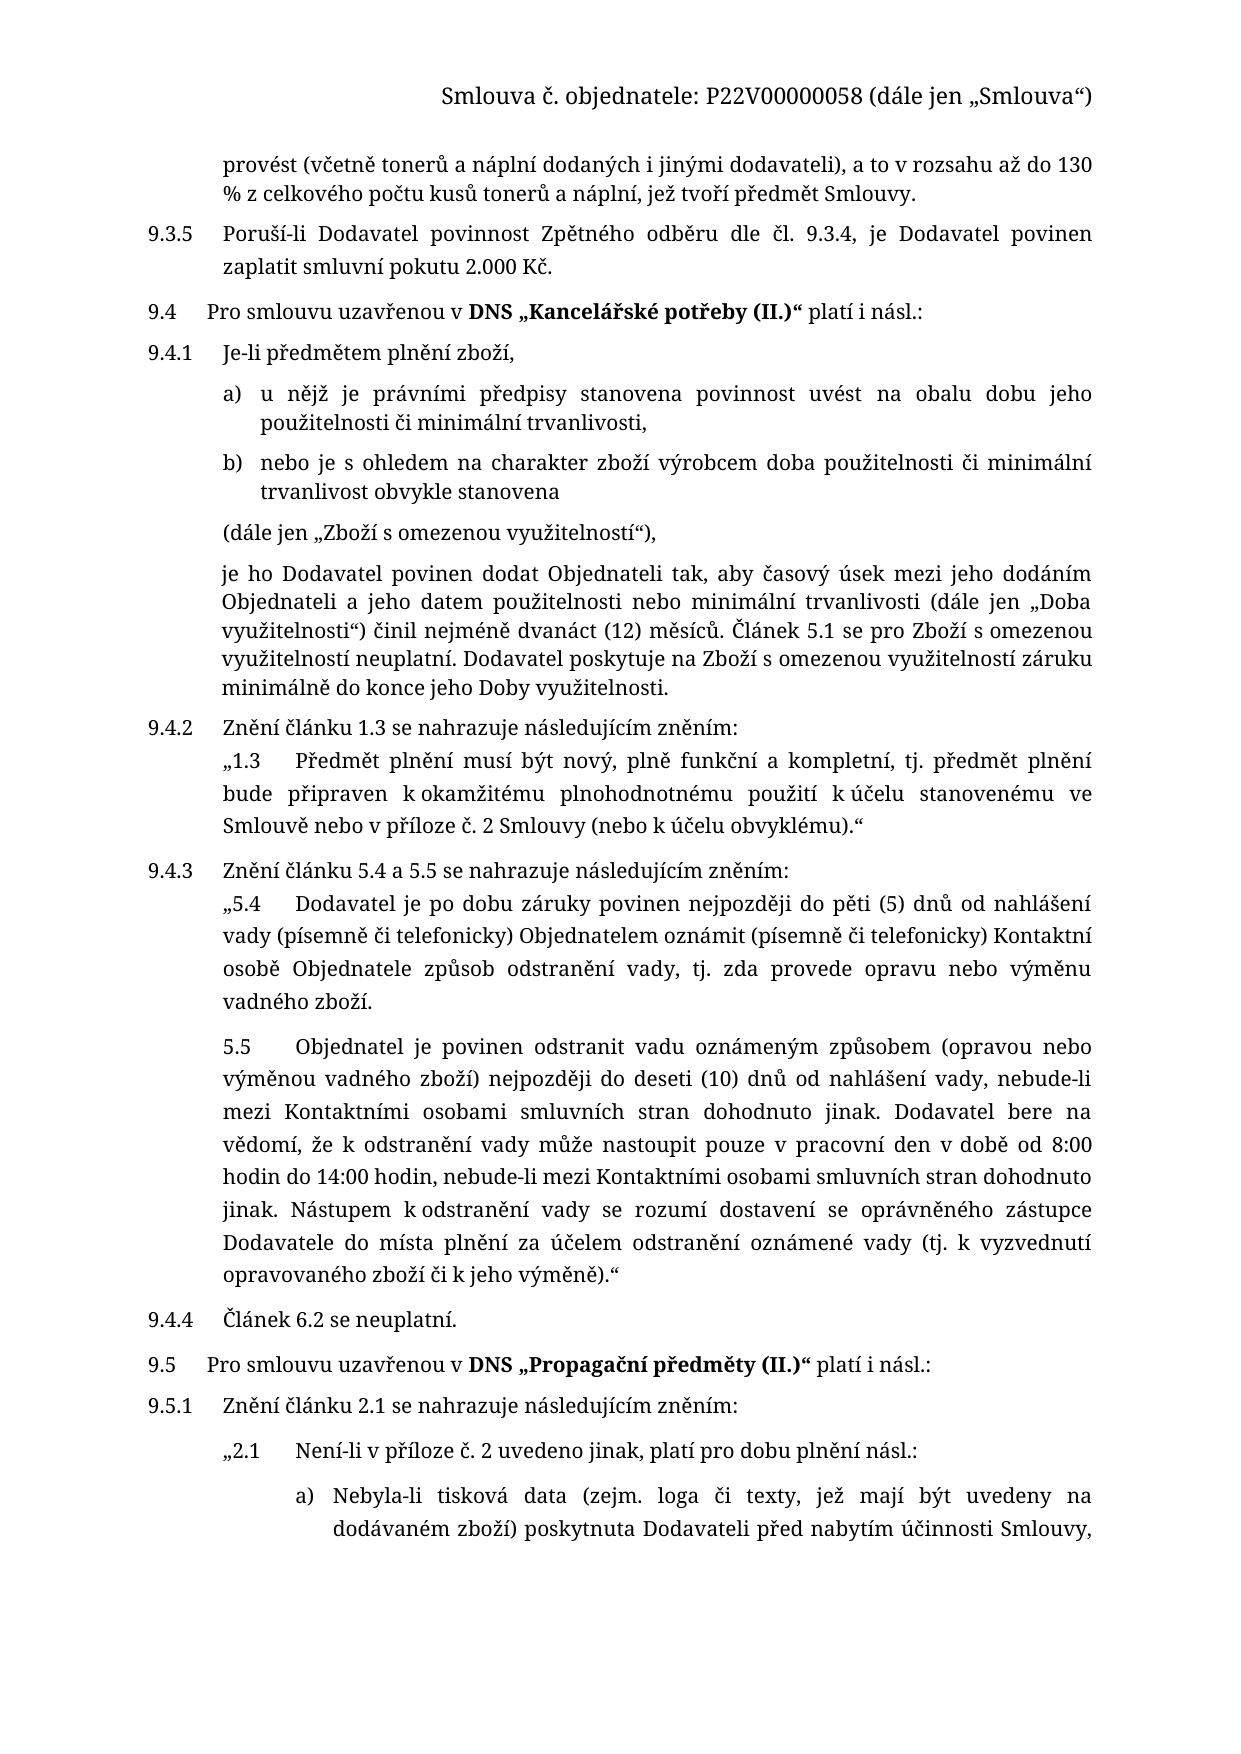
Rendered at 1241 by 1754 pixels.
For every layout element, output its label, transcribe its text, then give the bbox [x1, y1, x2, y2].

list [295, 1482, 1093, 1543]
list Pro smlouvu uzavřenou v DNS „Kancelářské potřeby (II.)“ platí i násl.: [148, 297, 1093, 326]
list Znění článku 1.3 se nahrazuje následujícím zněním: [148, 713, 1093, 742]
list u nějž je právními předpisy stanovena povinnost uvést na obalu dobu jeho použitelnosti či minimální trvanlivosti, [223, 379, 1093, 436]
list Poruší-li Dodavatel povinnost Zpětného odběru dle čl. 9.3.4, je Dodavatel povinen zaplatit smluvní pokutu 2.000 Kč. [148, 219, 1093, 281]
list Je-li předmětem plnění zboží, [148, 338, 1093, 367]
list 5.5 Objednatel je povinen odstranit vadu oznámeným způsobem (opravou nebo výměnou vadného zboží) nejpozději do deseti (10) dnů od nahlášení vady, nebude-li mezi Kontaktními osobami smluvních stran dohodnuto jinak. Dodavatel bere na vědomí, že k odstranění vady může nastoupit pouze v pracovní den v době od 8:00 hodin do 14:00 hodin, nebude-li mezi Kontaktními osobami smluvních stran dohodnuto jinak. Nástupem k odstranění vady se rozumí dostavení se oprávněného zástupce Dodavatele do místa plnění za účelem odstranění oznámené vady (tj. k vyzvednutí opravovaného zboží či k jeho výměně).“ [223, 1032, 1093, 1289]
list „1.3 Předmět plnění musí být nový, plně funkční a kompletní, tj. předmět plnění bude připraven k okamžitému plnohodnotnému použití k účelu stanovenému ve Smlouvě nebo v příloze č. 2 Smlouvy (nebo k účelu obvyklému).“ [223, 746, 1093, 840]
list nebo je s ohledem na charakter zboží výrobcem doba použitelnosti či minimální trvanlivost obvykle stanovena [223, 448, 1093, 505]
text je ho Dodavatel povinen dodat Objednateli tak, aby časový úsek mezi jeho dodáním Objednateli a jeho datem použitelnosti nebo minimální trvanlivosti (dále jen „Doba využitelnosti“) činil nejméně dvanáct (12) měsíců. Článek 5.1 se pro Zboží s omezenou využitelností neuplatní. Dodavatel poskytuje na Zboží s omezenou využitelností záruku minimálně do konce jeho Doby využitelnosti. [221, 559, 1093, 701]
list Pro smlouvu uzavřenou v DNS „Propagační předměty (II.)“ platí i násl.: [148, 1350, 1093, 1379]
list „2.1 Není-li v příloze č. 2 uvedeno jinak, platí pro dobu plnění násl.: [223, 1436, 1093, 1465]
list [148, 150, 1093, 207]
list Článek 6.2 se neuplatní. [148, 1305, 1093, 1334]
text (dále jen „Zboží s omezenou využitelností“), [223, 518, 1093, 546]
list Znění článku 5.4 a 5.5 se nahrazuje následujícím zněním: [148, 856, 1093, 885]
list Znění článku 2.1 se nahrazuje následujícím zněním: [148, 1391, 1093, 1420]
list „5.4 Dodavatel je po dobu záruky povinen nejpozději do pěti (5) dnů od nahlášení vady (písemně či telefonicky) Objednatelem oznámit (písemně či telefonicky) Kontaktní osobě Objednatele způsob odstranění vady, tj. zda provede opravu nebo výměnu vadného zboží. [223, 889, 1093, 1015]
